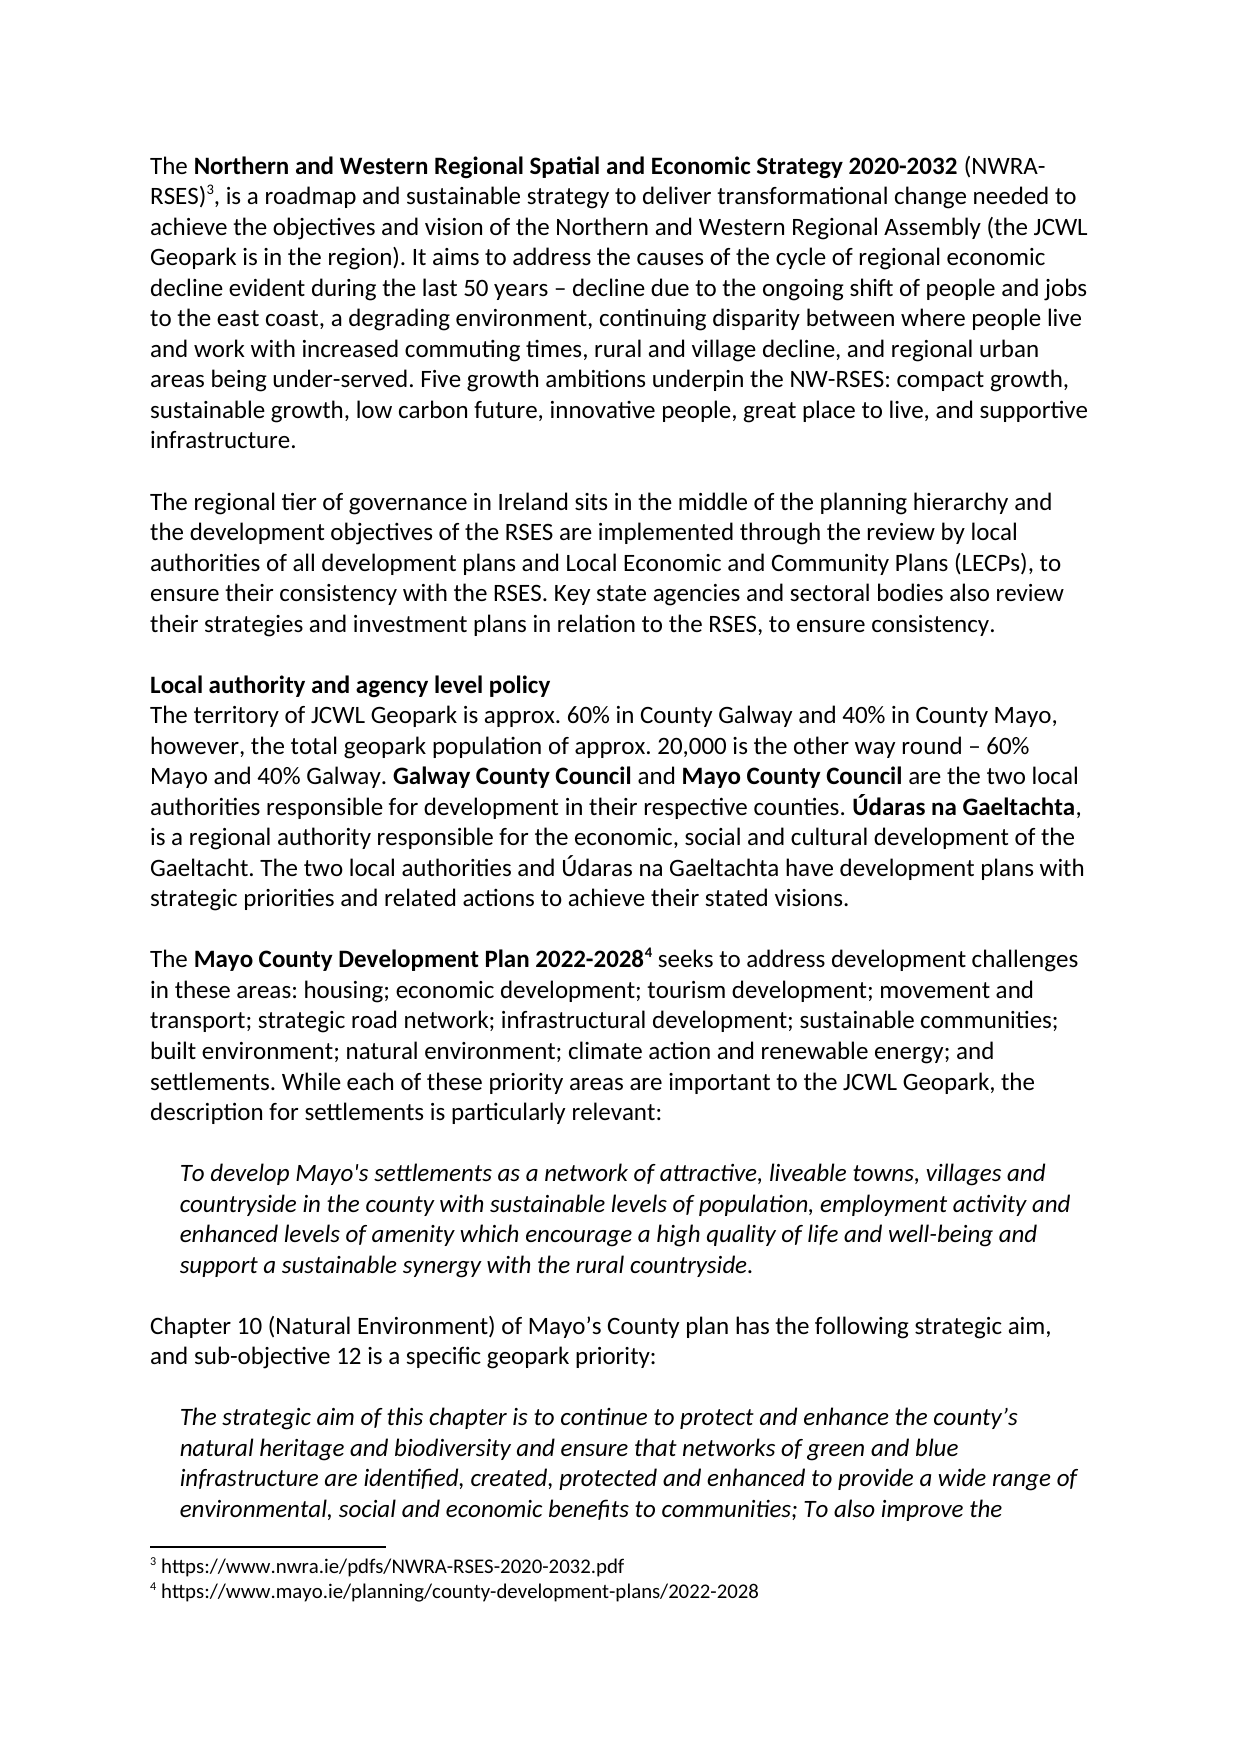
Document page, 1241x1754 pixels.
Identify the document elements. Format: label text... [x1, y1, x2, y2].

text Chapter 10 (Natural Environment) of Mayo’s County plan has the following strategic aim, and sub-objective 12 is a specific geopark priority: [150, 1310, 1090, 1371]
text The territory of JCWL Geopark is approx. 60% in County Galway and 40% in County Mayo, however, the total geopark population of approx. 20,000 is the other way round – 60% Mayo and 40% Galway. Galway County Council and Mayo County Council are the two local authorities responsible for development in their respective counties. Údaras na Gaeltachta, is a regional authority responsible for the economic, social and cultural development of the Gaeltacht. The two local authorities and Údaras na Gaeltachta have development plans with strategic priorities and related actions to achieve their stated visions. [150, 699, 1090, 913]
text The Mayo County Development Plan 2022-2028 seeks to address development challenges in these areas: housing; economic development; tourism development; movement and transport; strategic road network; infrastructural development; sustainable communities; built environment; natural environment; climate action and renewable energy; and settlements. While each of these priority areas are important to the JCWL Geopark, the description for settlements is particularly relevant: [150, 943, 1090, 1127]
text The regional tier of governance in Ireland sits in the middle of the planning hierarchy and the development objectives of the RSES are implemented through the review by local authorities of all development plans and Local Economic and Community Plans (LECPs), to ensure their consistency with the RSES. Key state agencies and sectoral bodies also review their strategies and investment plans in relation to the RSES, to ensure consistency. [150, 486, 1090, 638]
text To develop Mayo's settlements as a network of attractive, liveable towns, villages and countryside in the county with sustainable levels of population, employment activity and enhanced levels of amenity which encourage a high quality of life and well-being and support a sustainable synergy with the rural countryside. [179, 1157, 1090, 1279]
text The Northern and Western Regional Spatial and Economic Strategy 2020-2032 (NWRA-RSES), is a roadmap and sustainable strategy to deliver transformational change needed to achieve the objectives and vision of the Northern and Western Regional Assembly (the JCWL Geopark is in the region). It aims to address the causes of the cycle of regional economic decline evident during the last 50 years – decline due to the ongoing shift of people and jobs to the east coast, a degrading environment, continuing disparity between where people live and work with increased commuting times, rural and village decline, and regional urban areas being under-served. Five growth ambitions underpin the NW-RSES: compact growth, sustainable growth, low carbon future, innovative people, great place to live, and supportive infrastructure. [150, 150, 1090, 455]
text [179, 1401, 1090, 1523]
text Local authority and agency level policy [150, 669, 1090, 699]
